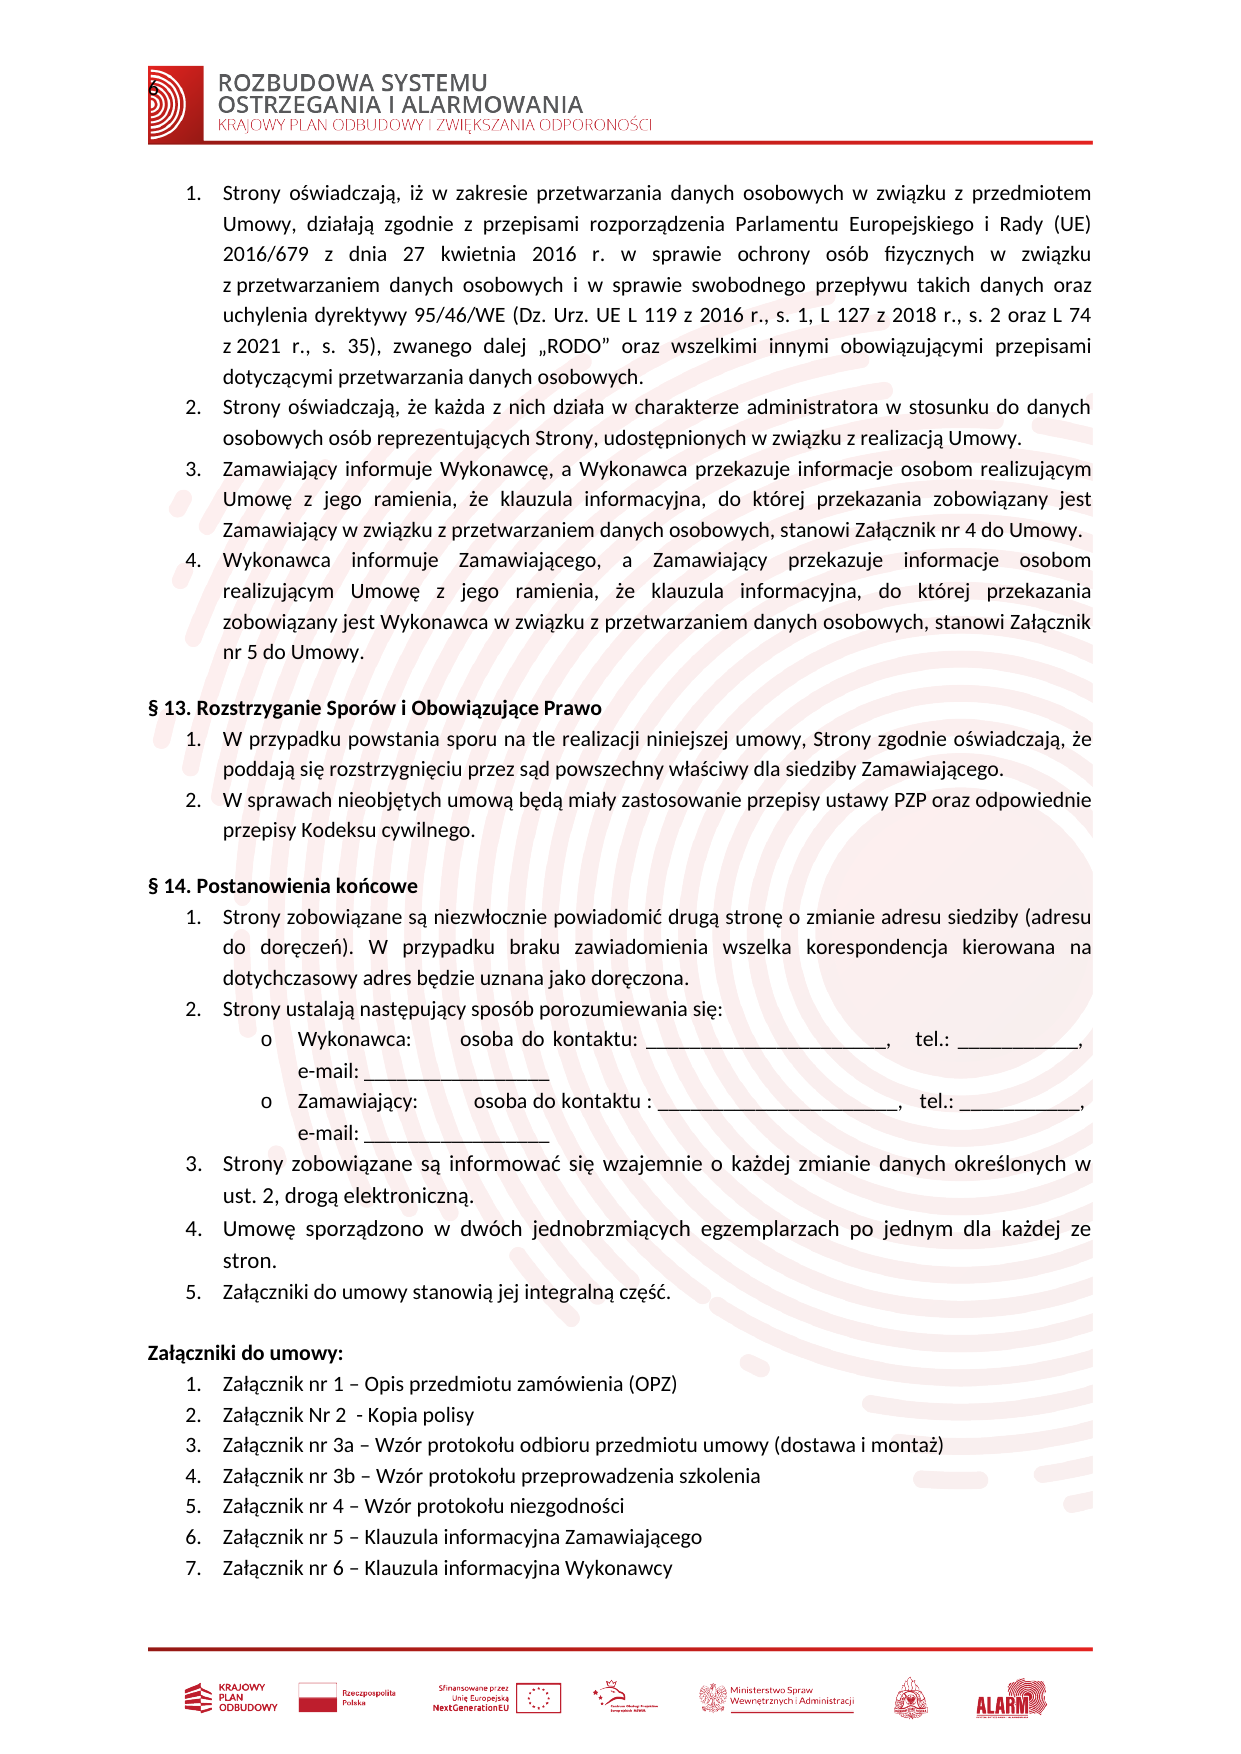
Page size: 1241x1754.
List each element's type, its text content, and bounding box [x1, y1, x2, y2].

list Załącznik nr 6 – Klauzula informacyjna Wykonawcy [185, 1554, 1093, 1581]
list Zamawiający: osoba do kontaktu : ______________________, tel.: ___________, e-mail: _________________ [260, 1087, 1093, 1146]
list Załącznik Nr 2 - Kopia polisy [185, 1401, 1093, 1427]
list Strony ustalają następujący sposób porozumiewania się: [185, 995, 1093, 1021]
list Strony oświadczają, iż w zakresie przetwarzania danych osobowych w związku z przedmiotem Umowy, działają zgodnie z przepisami rozporządzenia Parlamentu Europejskiego i Rady (UE) 2016/679 z dnia 27 kwietnia 2016 r. w sprawie ochrony osób fizycznych w związku z przetwarzaniem danych osobowych i w sprawie swobodnego przepływu takich danych oraz uchylenia dyrektywy 95/46/WE (Dz. Urz. UE L 119 z 2016 r., s. 1, L 127 z 2018 r., s. 2 oraz L 74 z 2021 r., s. 35), zwanego dalej „RODO” oraz wszelkimi innymi obowiązującymi przepisami dotyczącymi przetwarzania danych osobowych. [185, 179, 1093, 389]
text § 13. Rozstrzyganie Sporów i Obowiązujące Prawo [148, 694, 1093, 721]
list Załącznik nr 3a – Wzór protokołu odbioru przedmiotu umowy (dostawa i montaż) [185, 1431, 1093, 1458]
list W sprawach nieobjętych umową będą miały zastosowanie przepisy ustawy PZP oraz odpowiednie przepisy Kodeksu cywilnego. [185, 786, 1093, 843]
list Załącznik nr 4 – Wzór protokołu niezgodności [185, 1493, 1093, 1519]
list Załączniki do umowy stanowią jej integralną część. [185, 1278, 1093, 1305]
list Umowę sporządzono w dwóch jednobrzmiących egzemplarzach po jednym dla każdej ze stron. [185, 1214, 1093, 1274]
list Wykonawca: osoba do kontaktu: ______________________, tel.: ___________, e-mail: _________________ [260, 1025, 1093, 1083]
list Zamawiający informuje Wykonawcę, a Wykonawca przekazuje informacje osobom realizującym Umowę z jego ramienia, że klauzula informacyjna, do której przekazania zobowiązany jest Zamawiający w związku z przetwarzaniem danych osobowych, stanowi Załącznik nr 4 do Umowy. [185, 455, 1093, 543]
list Strony zobowiązane są informować się wzajemnie o każdej zmianie danych określonych w ust. 2, drogą elektroniczną. [185, 1149, 1093, 1210]
list Strony oświadczają, że każda z nich działa w charakterze administratora w stosunku do danych osobowych osób reprezentujących Strony, udostępnionych w związku z realizacją Umowy. [185, 393, 1093, 451]
list Załącznik nr 5 – Klauzula informacyjna Zamawiającego [185, 1523, 1093, 1550]
text § 14. Postanowienia końcowe [148, 872, 1093, 899]
list Załącznik nr 3b – Wzór protokołu przeprowadzenia szkolenia [185, 1462, 1093, 1489]
list Wykonawca informuje Zamawiającego, a Zamawiający przekazuje informacje osobom realizującym Umowę z jego ramienia, że klauzula informacyjna, do której przekazania zobowiązany jest Wykonawca w związku z przetwarzaniem danych osobowych, stanowi Załącznik nr 5 do Umowy. [185, 547, 1093, 665]
picture [0, 15, 1241, 1754]
text Załączniki do umowy: [148, 1339, 1093, 1366]
list Strony zobowiązane są niezwłocznie powiadomić drugą stronę o zmianie adresu siedziby (adresu do doręczeń). W przypadku braku zawiadomienia wszelka korespondencja kierowana na dotychczasowy adres będzie uznana jako doręczona. [185, 903, 1093, 991]
list W przypadku powstania sporu na tle realizacji niniejszej umowy, Strony zgodnie oświadczają, że poddają się rozstrzygnięciu przez sąd powszechny właściwy dla siedziby Zamawiającego. [185, 725, 1093, 782]
list Załącznik nr 1 – Opis przedmiotu zamówienia (OPZ) [185, 1370, 1093, 1397]
